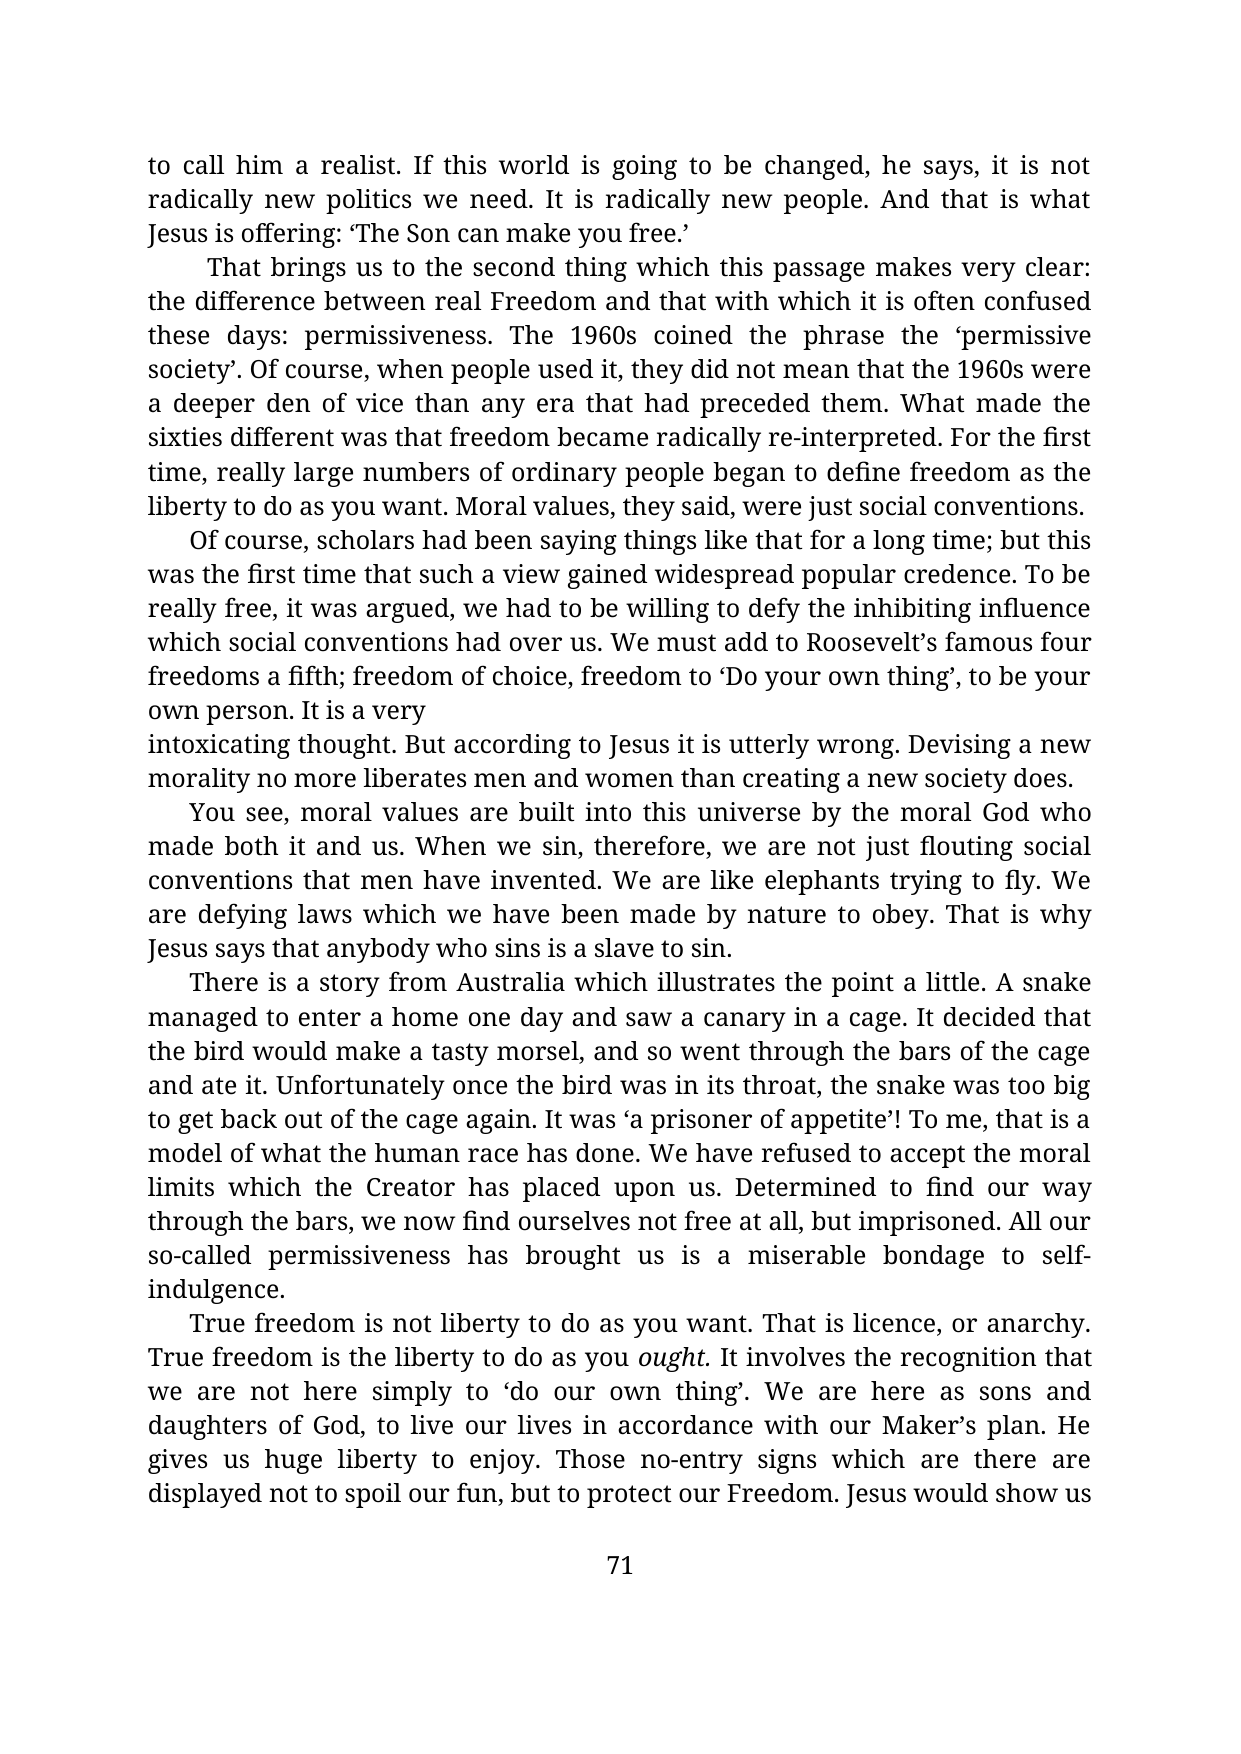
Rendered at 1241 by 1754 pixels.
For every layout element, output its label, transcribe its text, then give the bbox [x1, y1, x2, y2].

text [148, 1306, 1093, 1510]
text That brings us to the second thing which this passage makes very clear: the difference between real Freedom and that with which it is often confused these days: permissiveness. The 1960s coined the phrase the ‘permissive society’. Of course, when people used it, they did not mean that the 1960s were a deeper den of vice than any era that had preceded them. What made the sixties different was that freedom became radically re-interpreted. For the first time, really large numbers of ordinary people began to define freedom as the liberty to do as you want. Moral values, they said, were just social conventions. [148, 250, 1093, 522]
text There is a story from Australia which illustrates the point a little. A snake managed to enter a home one day and saw a canary in a cage. It decided that the bird would make a tasty morsel, and so went through the bars of the cage and ate it. Unfortunately once the bird was in its throat, the snake was too big to get back out of the cage again. It was ‘a prisoner of appetite’! To me, that is a model of what the human race has done. We have refused to accept the moral limits which the Creator has placed upon us. Determined to find our way through the bars, we now find ourselves not free at all, but imprisoned. All our so-called permissiveness has brought us is a miserable bondage to self-indulgence. [148, 965, 1093, 1306]
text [148, 148, 1093, 250]
text intoxicating thought. But according to Jesus it is utterly wrong. Devising a new morality no more liberates men and women than creating a new society does. [148, 727, 1093, 795]
text Of course, scholars had been saying things like that for a long time; but this was the first time that such a view gained widespread popular credence. To be really free, it was argued, we had to be willing to defy the inhibiting influence which social conventions had over us. We must add to Roosevelt’s famous four freedoms a fifth; freedom of choice, freedom to ‘Do your own thing’, to be your own person. It is a very [148, 522, 1093, 727]
text You see, moral values are built into this universe by the moral God who made both it and us. When we sin, therefore, we are not just flouting social conventions that men have invented. We are like elephants trying to fly. We are defying laws which we have been made by nature to obey. That is why Jesus says that anybody who sins is a slave to sin. [148, 795, 1093, 965]
